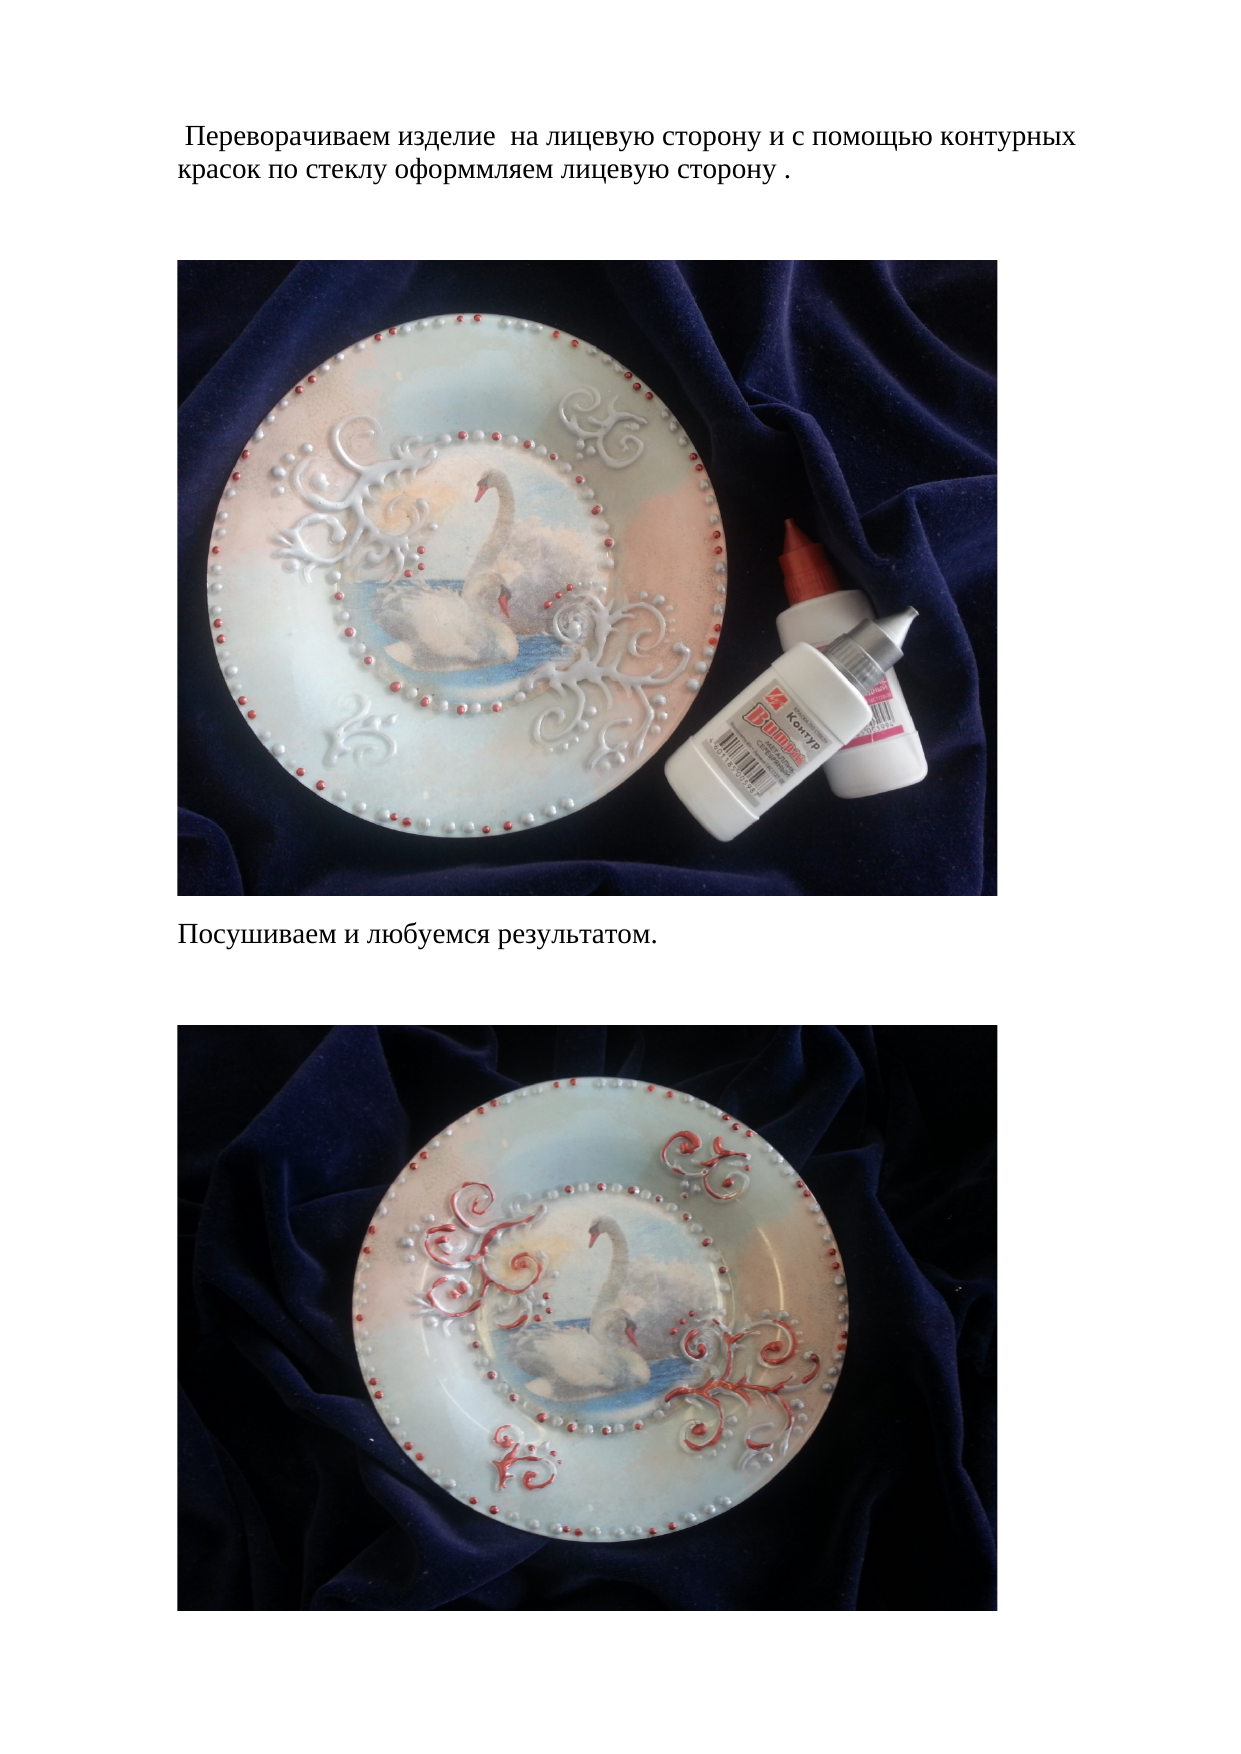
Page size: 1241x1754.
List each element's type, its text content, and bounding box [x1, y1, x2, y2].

picture [177, 1025, 998, 1611]
text Переворачиваем изделие на лицевую сторону и с помощью контурных красок по стеклу оформмляем лицевую сторону . [177, 118, 1152, 185]
picture [177, 260, 998, 896]
text Посушиваем и любуемся результатом. [177, 916, 1152, 950]
